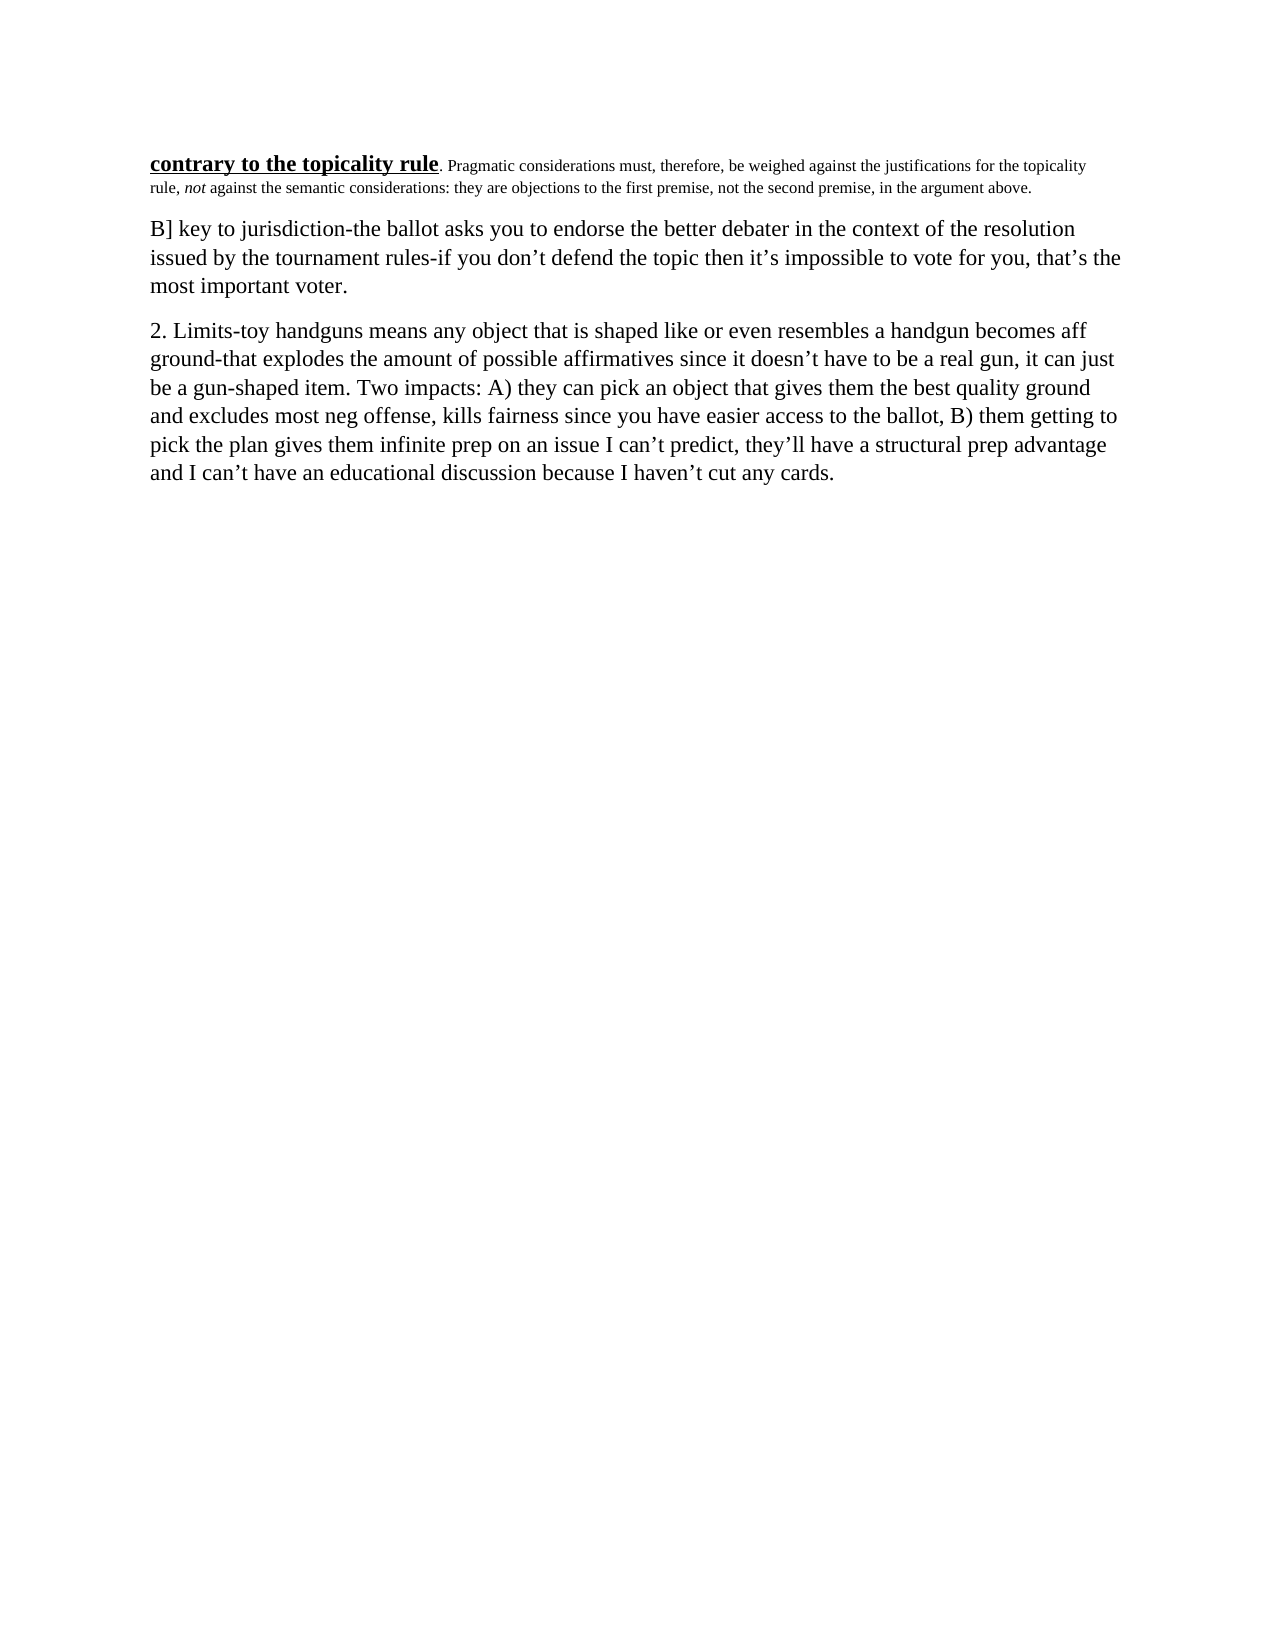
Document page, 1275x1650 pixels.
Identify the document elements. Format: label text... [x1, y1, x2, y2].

text B] key to jurisdiction-the ballot asks you to endorse the better debater in the context of the resolution issued by the tournament rules-if you don’t defend the topic then it’s impossible to vote for you, that’s the most important voter. [150, 215, 1125, 298]
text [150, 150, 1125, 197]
text 2. Limits-toy handguns means any object that is shaped like or even resembles a handgun becomes aff ground-that explodes the amount of possible affirmatives since it doesn’t have to be a real gun, it can just be a gun-shaped item. Two impacts: A) they can pick an object that gives them the best quality ground and excludes most neg offense, kills fairness since you have easier access to the ballot, B) them getting to pick the plan gives them infinite prep on an issue I can’t predict, they’ll have a structural prep advantage and I can’t have an educational discussion because I haven’t cut any cards. [150, 317, 1125, 486]
